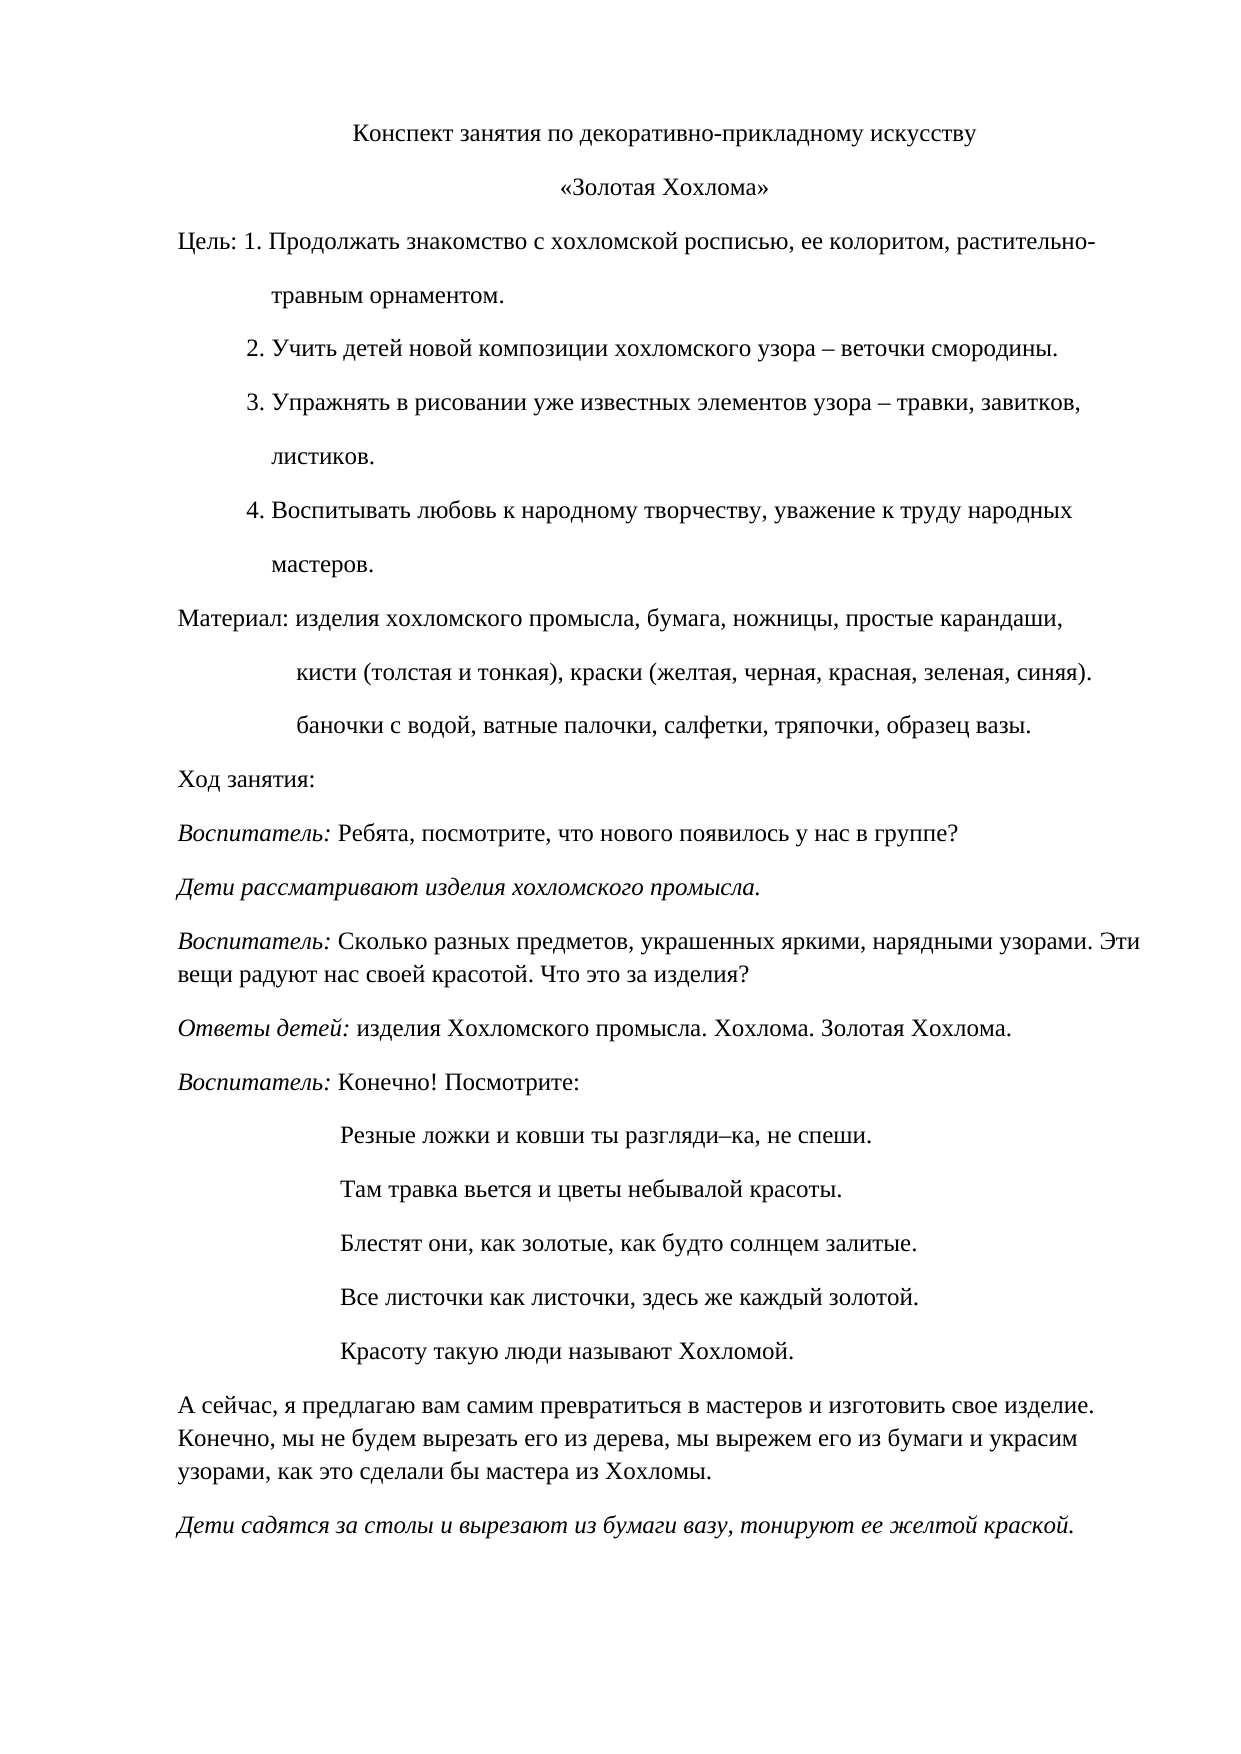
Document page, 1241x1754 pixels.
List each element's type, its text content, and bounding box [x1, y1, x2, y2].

text 3. Упражнять в рисовании уже известных элементов узора – травки, завитков, [177, 387, 1152, 416]
text мастеров. [177, 549, 1152, 578]
text Все листочки как листочки, здесь же каждый золотой. [177, 1282, 1152, 1311]
text Дети рассматривают изделия хохломского промысла. [177, 872, 1152, 901]
text Красоту такую люди называют Хохломой. [177, 1336, 1152, 1365]
text Дети садятся за столы и вырезают из бумаги вазу, тонируют ее желтой краской. [177, 1510, 1152, 1538]
text Блестят они, как золотые, как будто солнцем залитые. [177, 1228, 1152, 1257]
text 2. Учить детей новой композиции хохломского узора – веточки смородины. [177, 333, 1152, 362]
text А сейчас, я предлагаю вам самим превратиться в мастеров и изготовить свое изделие. Конечно, мы не будем вырезать его из дерева, мы вырежем его из бумаги и украсим узорами, как это сделали бы мастера из Хохломы. [177, 1390, 1152, 1484]
text 4. Воспитывать любовь к народному творчеству, уважение к труду народных [177, 495, 1152, 524]
text Резные ложки и ковши ты разгляди–ка, не спеши. [177, 1121, 1152, 1149]
text Воспитатель: Ребята, посмотрите, что нового появилось у нас в группе? [177, 818, 1152, 847]
text баночки с водой, ватные палочки, салфетки, тряпочки, образец вазы. [177, 711, 1152, 739]
text «Золотая Хохлома» [177, 172, 1152, 201]
text Материал: изделия хохломского промысла, бумага, ножницы, простые карандаши, [177, 603, 1152, 632]
text Воспитатель: Конечно! Посмотрите: [177, 1067, 1152, 1095]
text Воспитатель: Сколько разных предметов, украшенных яркими, нарядными узорами. Эти вещи радуют нас своей красотой. Что это за изделия? [177, 926, 1152, 988]
text Ответы детей: изделия Хохломского промысла. Хохлома. Золотая Хохлома. [177, 1013, 1152, 1042]
text травным орнаментом. [177, 280, 1152, 308]
text Ход занятия: [177, 764, 1152, 793]
text кисти (толстая и тонкая), краски (желтая, черная, красная, зеленая, синяя). [177, 657, 1152, 685]
text Конспект занятия по декоративно-прикладному искусству [177, 118, 1152, 147]
text Цель: 1. Продолжать знакомство с хохломской росписью, ее колоритом, растительно- [177, 226, 1152, 254]
text Там травка вьется и цветы небывалой красоты. [177, 1174, 1152, 1203]
text листиков. [177, 441, 1152, 470]
